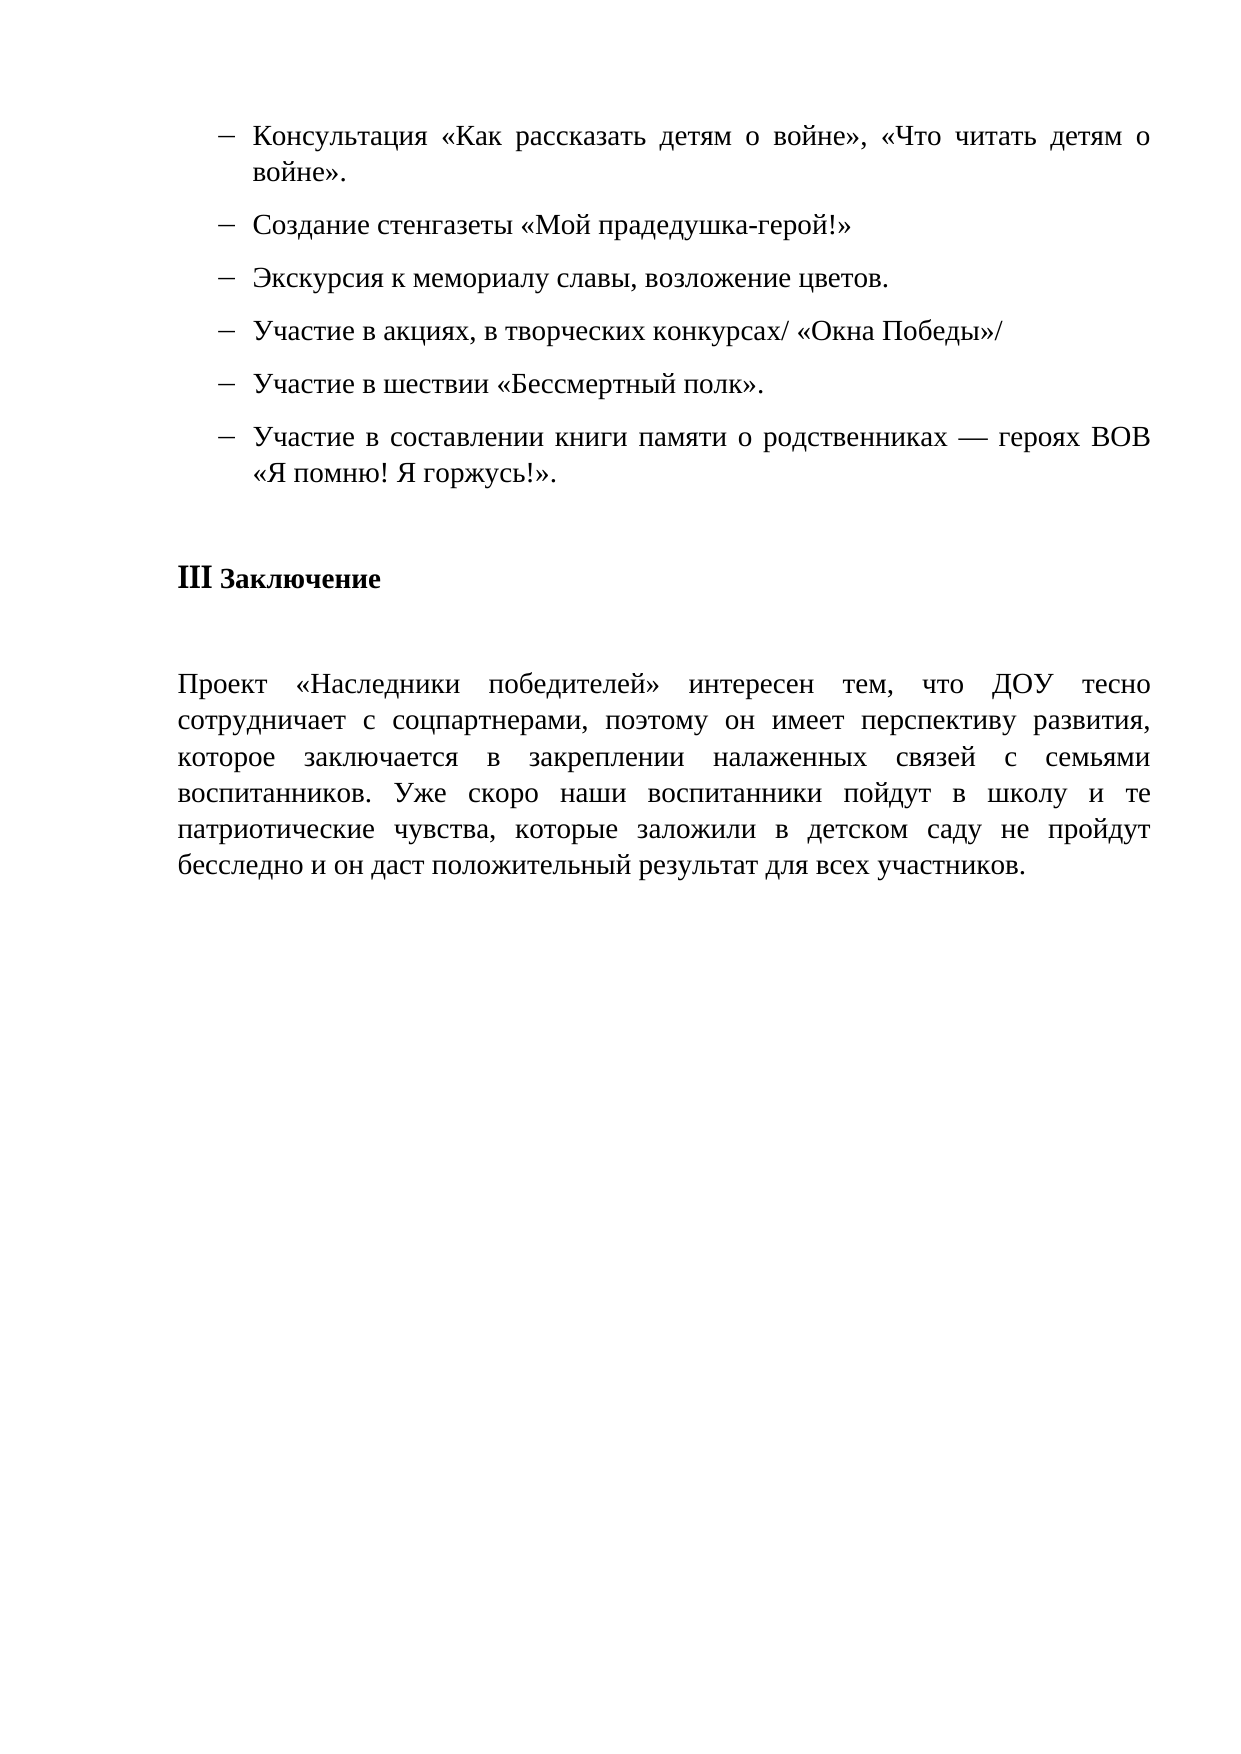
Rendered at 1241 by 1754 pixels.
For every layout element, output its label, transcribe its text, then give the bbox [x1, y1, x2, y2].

list Участие в составлении книги памяти о родственниках — героях ВОВ «Я помню! Я горжусь!». [215, 419, 1152, 489]
text ꟾꟾꟾ Заключение [177, 561, 1152, 594]
list Участие в шествии «Бессмертный полк». [215, 366, 1152, 399]
list Участие в акциях, в творческих конкурсах/ «Окна Победы»/ [215, 313, 1152, 347]
list Создание стенгазеты «Мой прадедушка-герой!» [215, 207, 1152, 241]
list Консультация «Как рассказать детям о войне», «Что читать детям о войне». [215, 118, 1152, 188]
text Проект «Наследники победителей» интересен тем, что ДОУ тесно сотрудничает с соцпартнерами, поэтому он имеет перспективу развития, которое заключается в закреплении налаженных связей с семьями воспитанников. Уже скоро наши воспитанники пойдут в школу и те патриотические чувства, которые заложили в детском саду не пройдут бесследно и он даст положительный результат для всех участников. [177, 666, 1152, 881]
list Экскурсия к мемориалу славы, возложение цветов. [215, 260, 1152, 294]
